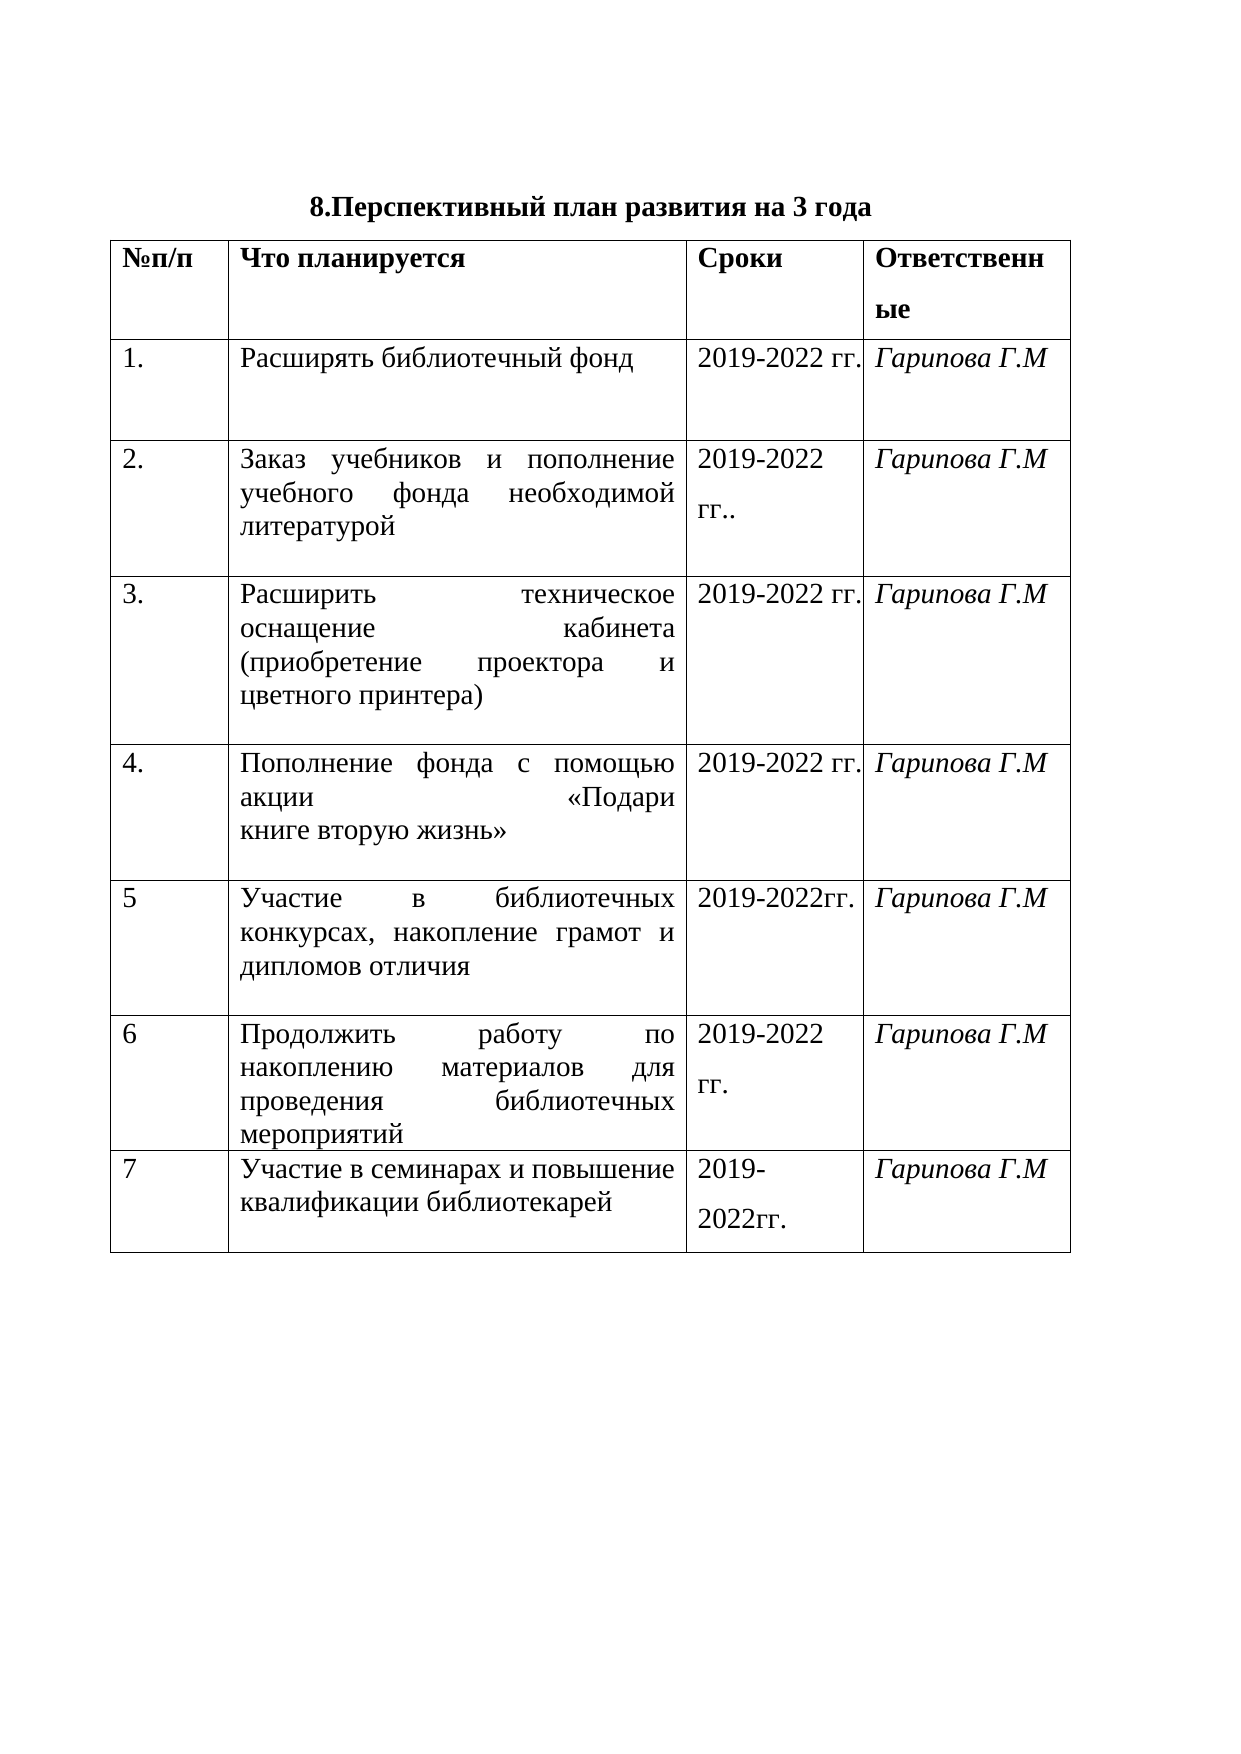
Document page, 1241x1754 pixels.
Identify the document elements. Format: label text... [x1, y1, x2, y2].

table_cell Гарипова Г.М [864, 1016, 1070, 1150]
table_cell 2019-2022 гг. [687, 1016, 863, 1150]
table_cell Расширять библиотечный фонд [229, 340, 686, 440]
table_cell Гарипова Г.М [864, 881, 1070, 1015]
table_cell Гарипова Г.М [864, 577, 1070, 744]
table_cell 6 [111, 1016, 228, 1150]
table_cell Гарипова Г.М [864, 745, 1070, 879]
table_cell Заказ учебников и пополнение учебного фонда необходимой литературой [229, 441, 686, 576]
table_cell 2019-2022гг. [687, 881, 863, 1015]
table_cell Участие в библиотечных конкурсах, накопление грамот и дипломов отличия [229, 881, 686, 1015]
table_cell 2019-2022 гг. [687, 577, 863, 744]
table_cell 4. [111, 745, 228, 879]
table_cell 2019-2022 гг. [687, 745, 863, 879]
table_cell 7 [111, 1151, 228, 1252]
table_cell 2019-2022 гг.. [687, 441, 863, 576]
table_cell Гарипова Г.М [864, 441, 1070, 576]
table_cell 1. [111, 340, 228, 440]
table_cell Продолжить работу по накоплению материалов для проведения библиотечных мероприятий [229, 1016, 686, 1150]
table_cell 5 [111, 881, 228, 1015]
table_cell 2. [111, 441, 228, 576]
table_cell Пополнение фонда с помощью акции «Подари книге вторую жизнь» [229, 745, 686, 879]
table_cell Гарипова Г.М [864, 340, 1070, 440]
table_cell 2019-2022гг. [687, 1151, 863, 1252]
table_cell 3. [111, 577, 228, 744]
table_header Что планируется [229, 241, 686, 339]
table_cell 2019-2022 гг. [687, 340, 863, 440]
text 8.Перспективный план развития на 3 года [89, 189, 1092, 223]
table_cell Участие в семинарах и повышение квалификации библиотекарей [229, 1151, 686, 1252]
table_header №п/п [111, 241, 228, 339]
table_cell Расширить техническое оснащение кабинета (приобретение проектора и цветного принтера) [229, 577, 686, 744]
table_cell Гарипова Г.М [864, 1151, 1070, 1252]
table_header Сроки [687, 241, 863, 339]
table_header Ответственные [864, 241, 1070, 339]
